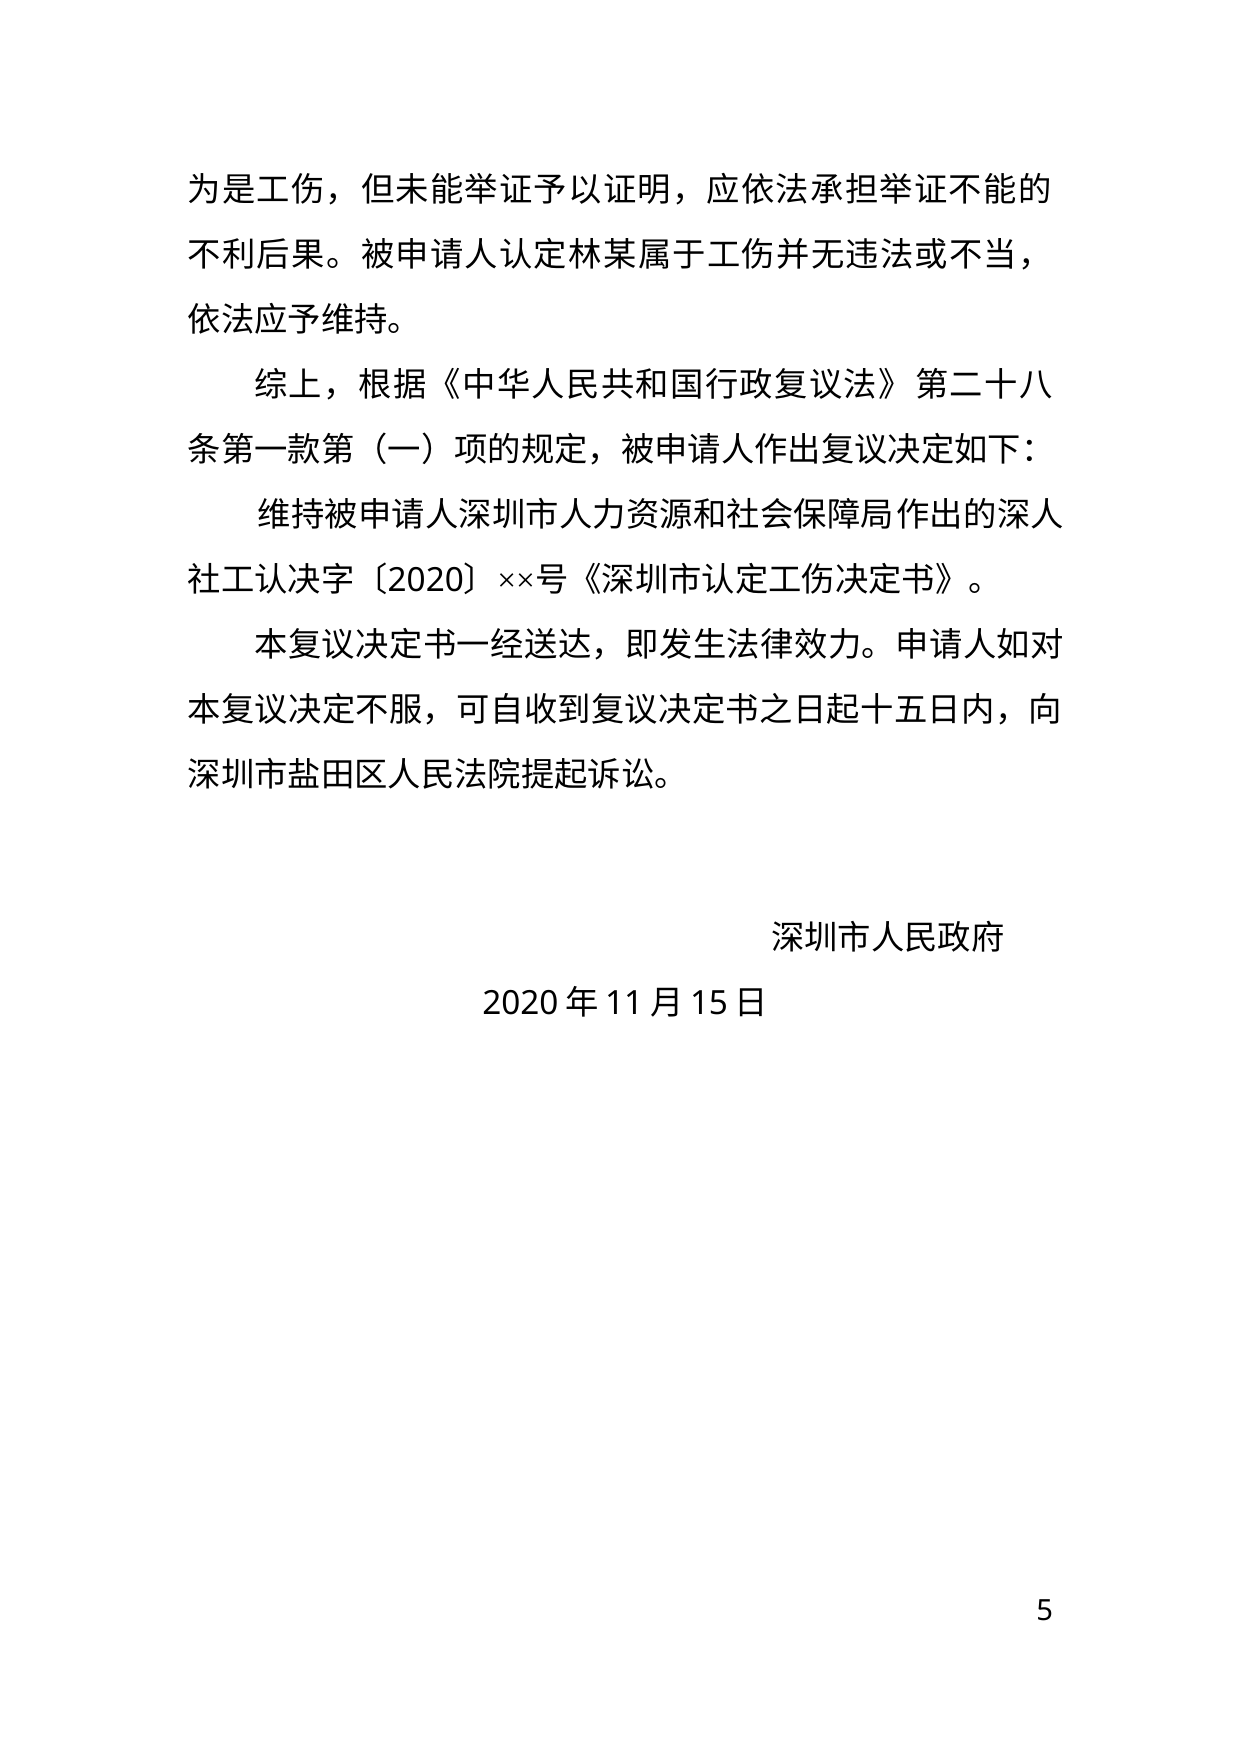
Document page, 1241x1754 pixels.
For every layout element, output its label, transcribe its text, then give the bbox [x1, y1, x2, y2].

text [187, 155, 1053, 350]
text 2020年11月15日 [187, 967, 1026, 1032]
text 深圳市人民政府 [187, 902, 1053, 967]
text 维持被申请人深圳市人力资源和社会保障局作出的深人社工认决字〔2020〕××号《深圳市认定工伤决定书》。 [187, 480, 1064, 610]
text 综上，根据《中华人民共和国行政复议法》第二十八条第一款第（一）项的规定，被申请人作出复议决定如下： [187, 350, 1053, 480]
text 本复议决定书一经送达，即发生法律效力。申请人如对本复议决定不服，可自收到复议决定书之日起十五日内，向深圳市盐田区人民法院提起诉讼。 [187, 610, 1064, 805]
